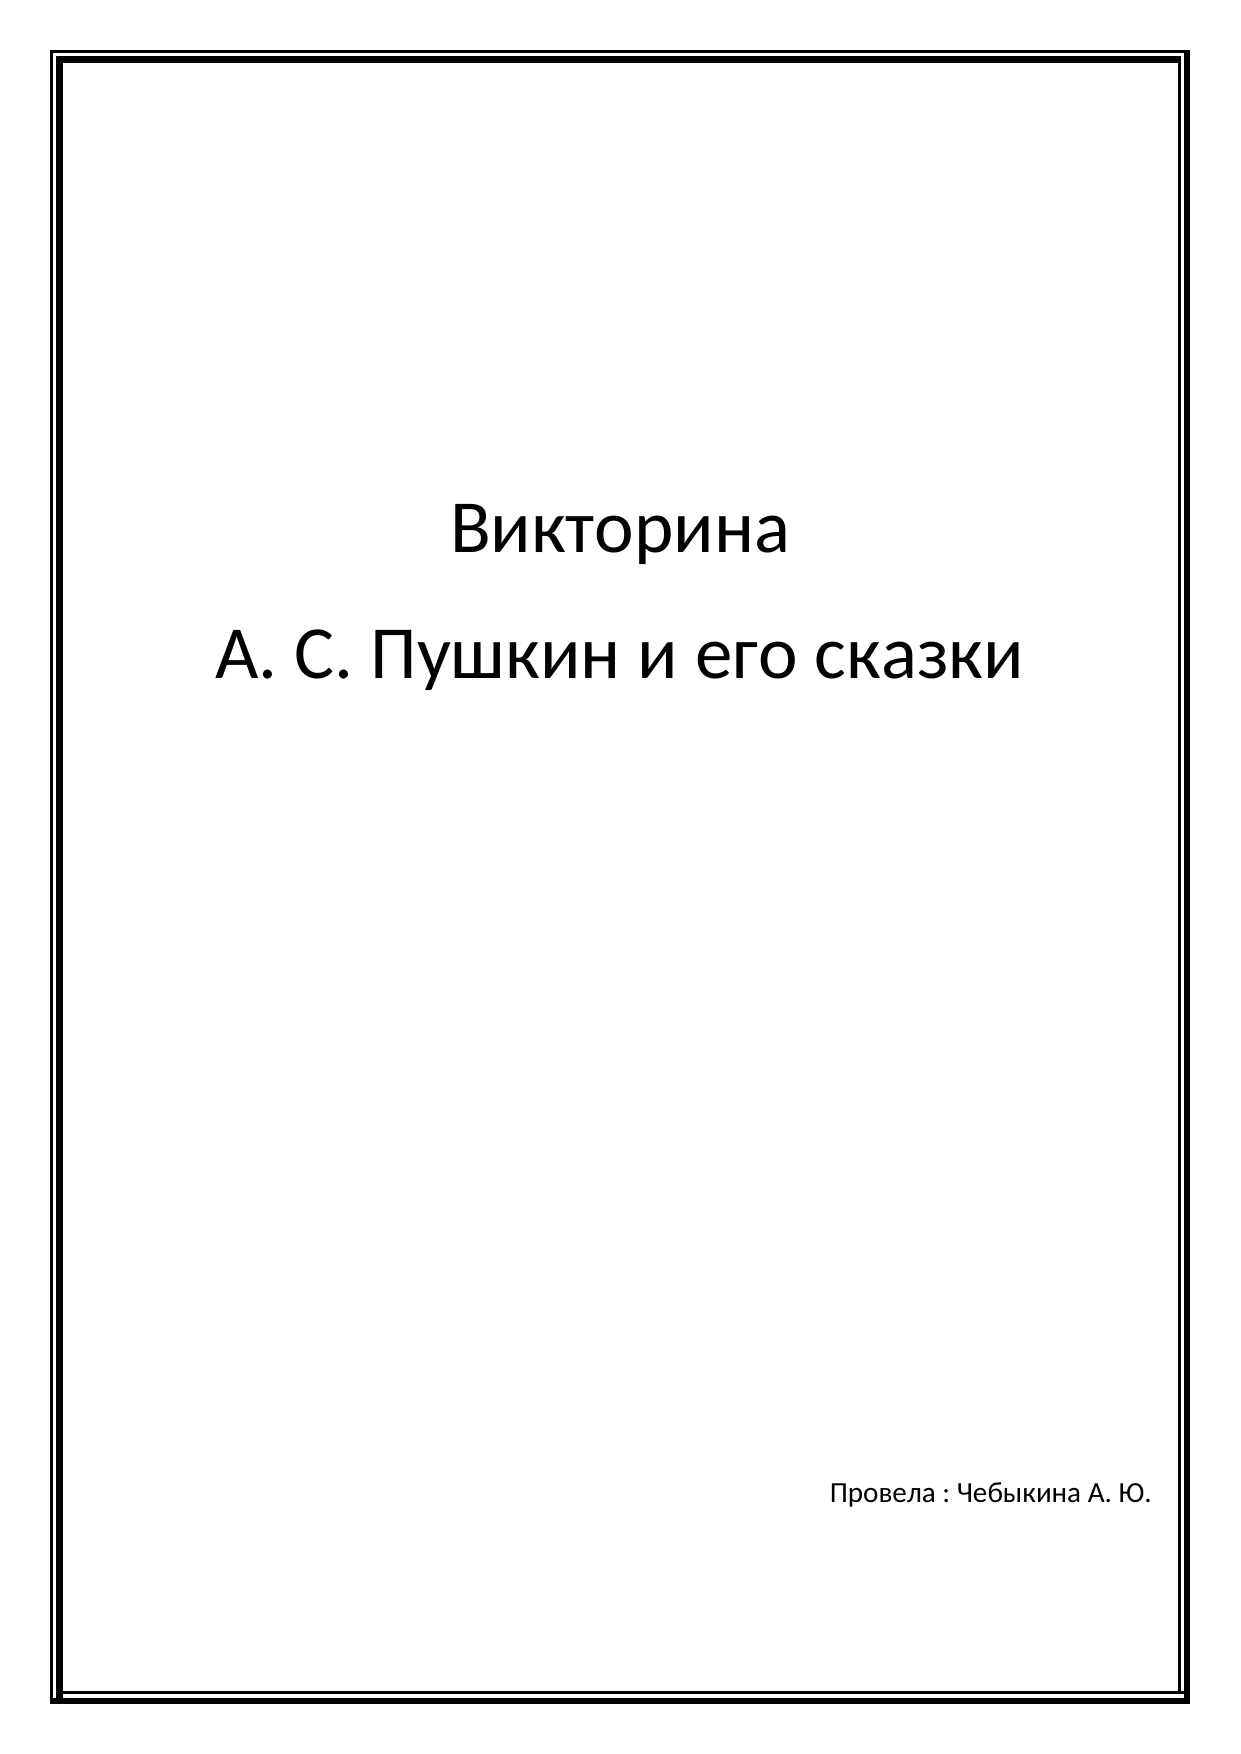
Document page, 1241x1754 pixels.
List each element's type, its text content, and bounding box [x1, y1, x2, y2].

text А. С. Пушкин и его сказки [89, 606, 1152, 697]
text Викторина [89, 480, 1152, 571]
text Провела : Чебыкина А. Ю. [89, 1474, 1152, 1510]
